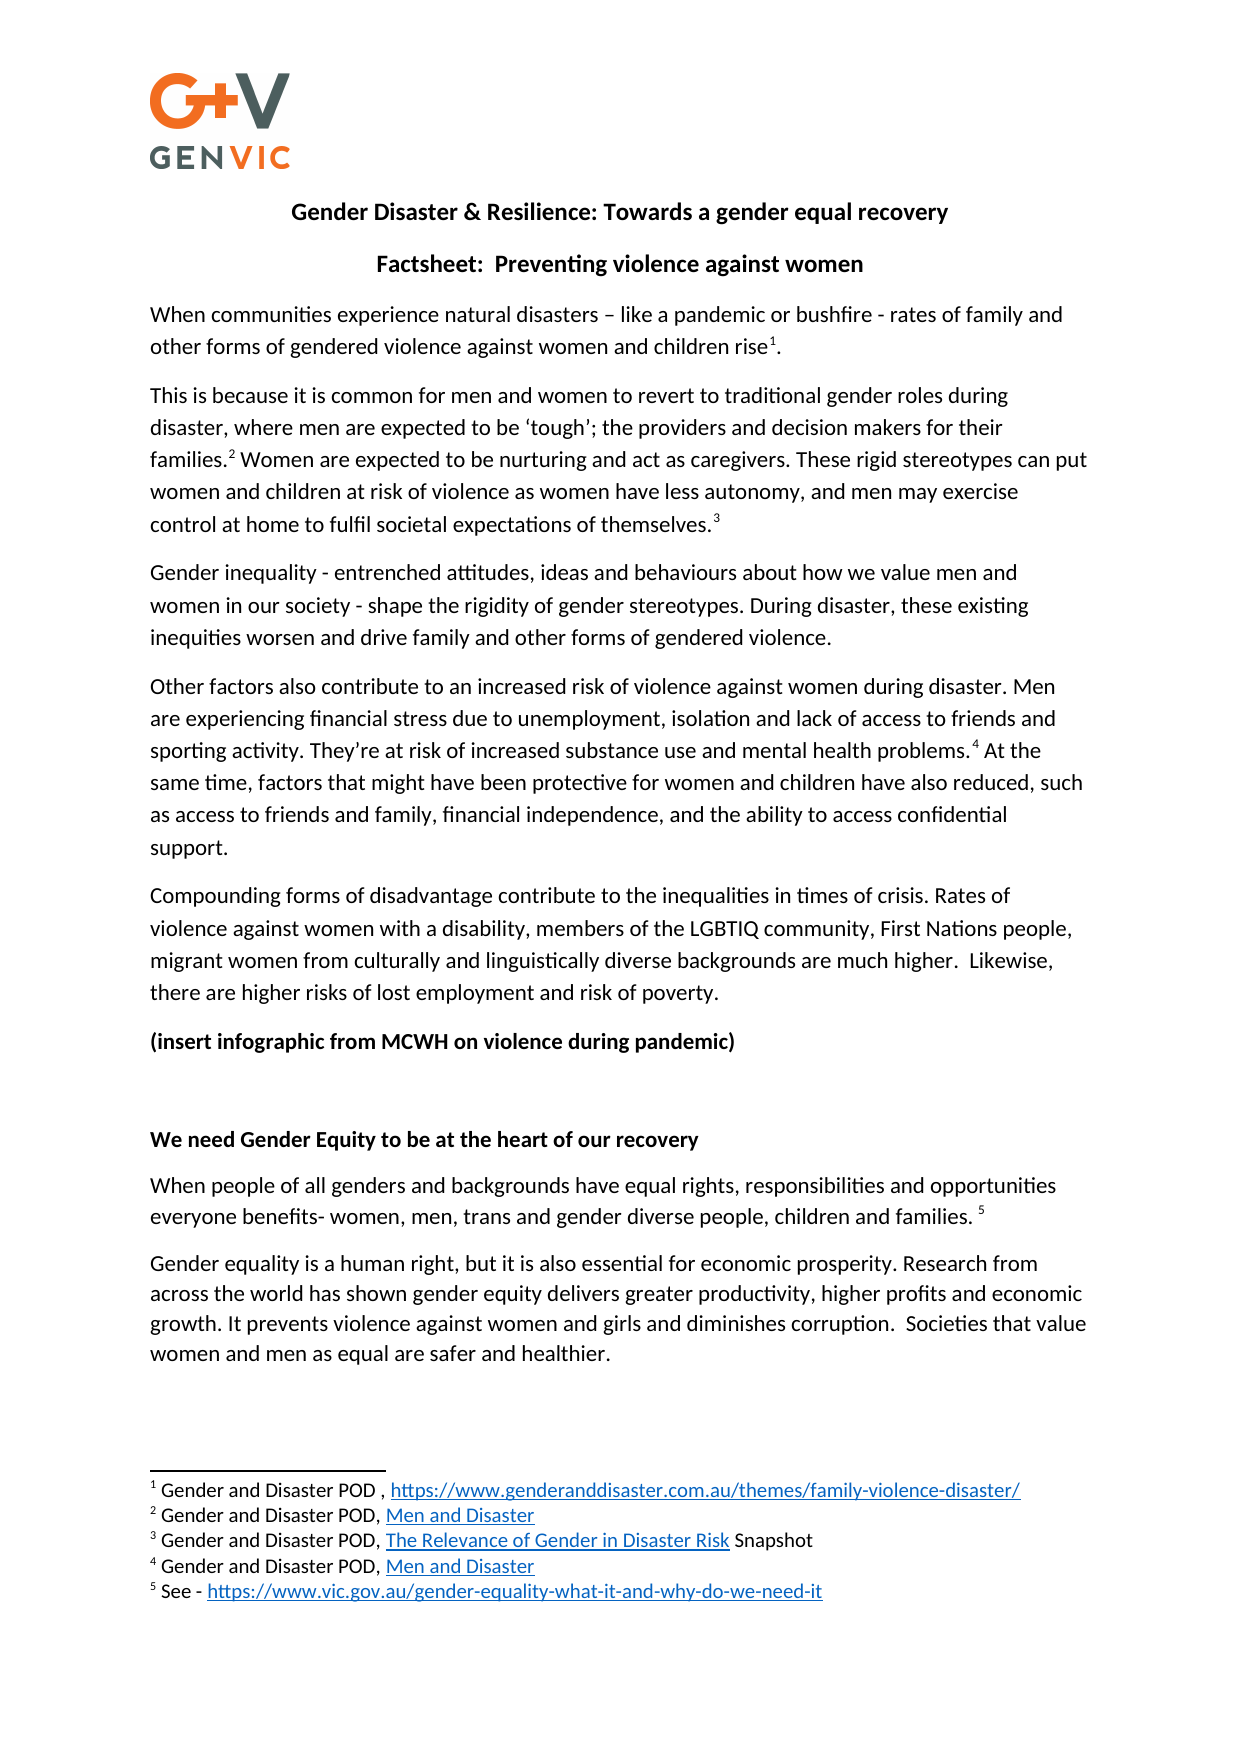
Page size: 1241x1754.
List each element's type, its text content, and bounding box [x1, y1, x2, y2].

text Gender equality is a human right, but it is also essential for economic prosperity. Research from across the world has shown gender equity delivers greater productivity, higher profits and economic growth. It prevents violence against women and girls and diminishes corruption. Societies that value women and men as equal are safer and healthier. [150, 1249, 1090, 1367]
text (insert infographic from MCWH on violence during pandemic) [150, 1027, 1090, 1055]
text This is because it is common for men and women to revert to traditional gender roles during disaster, where men are expected to be ‘tough’; the providers and decision makers for their families. Women are expected to be nurturing and act as caregivers. These rigid stereotypes can put women and children at risk of violence as women have less autonomy, and men may exercise control at home to fulfil societal expectations of themselves. [150, 381, 1090, 538]
text When people of all genders and backgrounds have equal rights, responsibilities and opportunities everyone benefits- women, men, trans and gender diverse people, children and families. [150, 1172, 1090, 1230]
text Factsheet: Preventing violence against women [150, 248, 1090, 279]
text Other factors also contribute to an increased risk of violence against women during disaster. Men are experiencing financial stress due to unemployment, isolation and lack of access to friends and sporting activity. They’re at risk of increased substance use and mental health problems. At the same time, factors that might have been protective for women and children have also reduced, such as access to friends and family, financial independence, and the ability to access confidential support. [150, 672, 1090, 861]
text Gender inequality - entrenched attitudes, ideas and behaviours about how we value men and women in our society - shape the rigidity of gender stereotypes. During disaster, these existing inequities worsen and drive family and other forms of gendered violence. [150, 558, 1090, 651]
text We need Gender Equity to be at the heart of our recovery [150, 1125, 1090, 1153]
picture [150, 73, 290, 169]
text Gender Disaster & Resilience: Towards a gender equal recovery [150, 197, 1090, 227]
text When communities experience natural disasters – like a pandemic or bushfire - rates of family and other forms of gendered violence against women and children rise. [150, 300, 1090, 360]
text Compounding forms of disadvantage contribute to the inequalities in times of crisis. Rates of violence against women with a disability, members of the LGBTIQ community, First Nations people, migrant women from culturally and linguistically diverse backgrounds are much higher. Likewise, there are higher risks of lost employment and risk of poverty. [150, 882, 1090, 1006]
